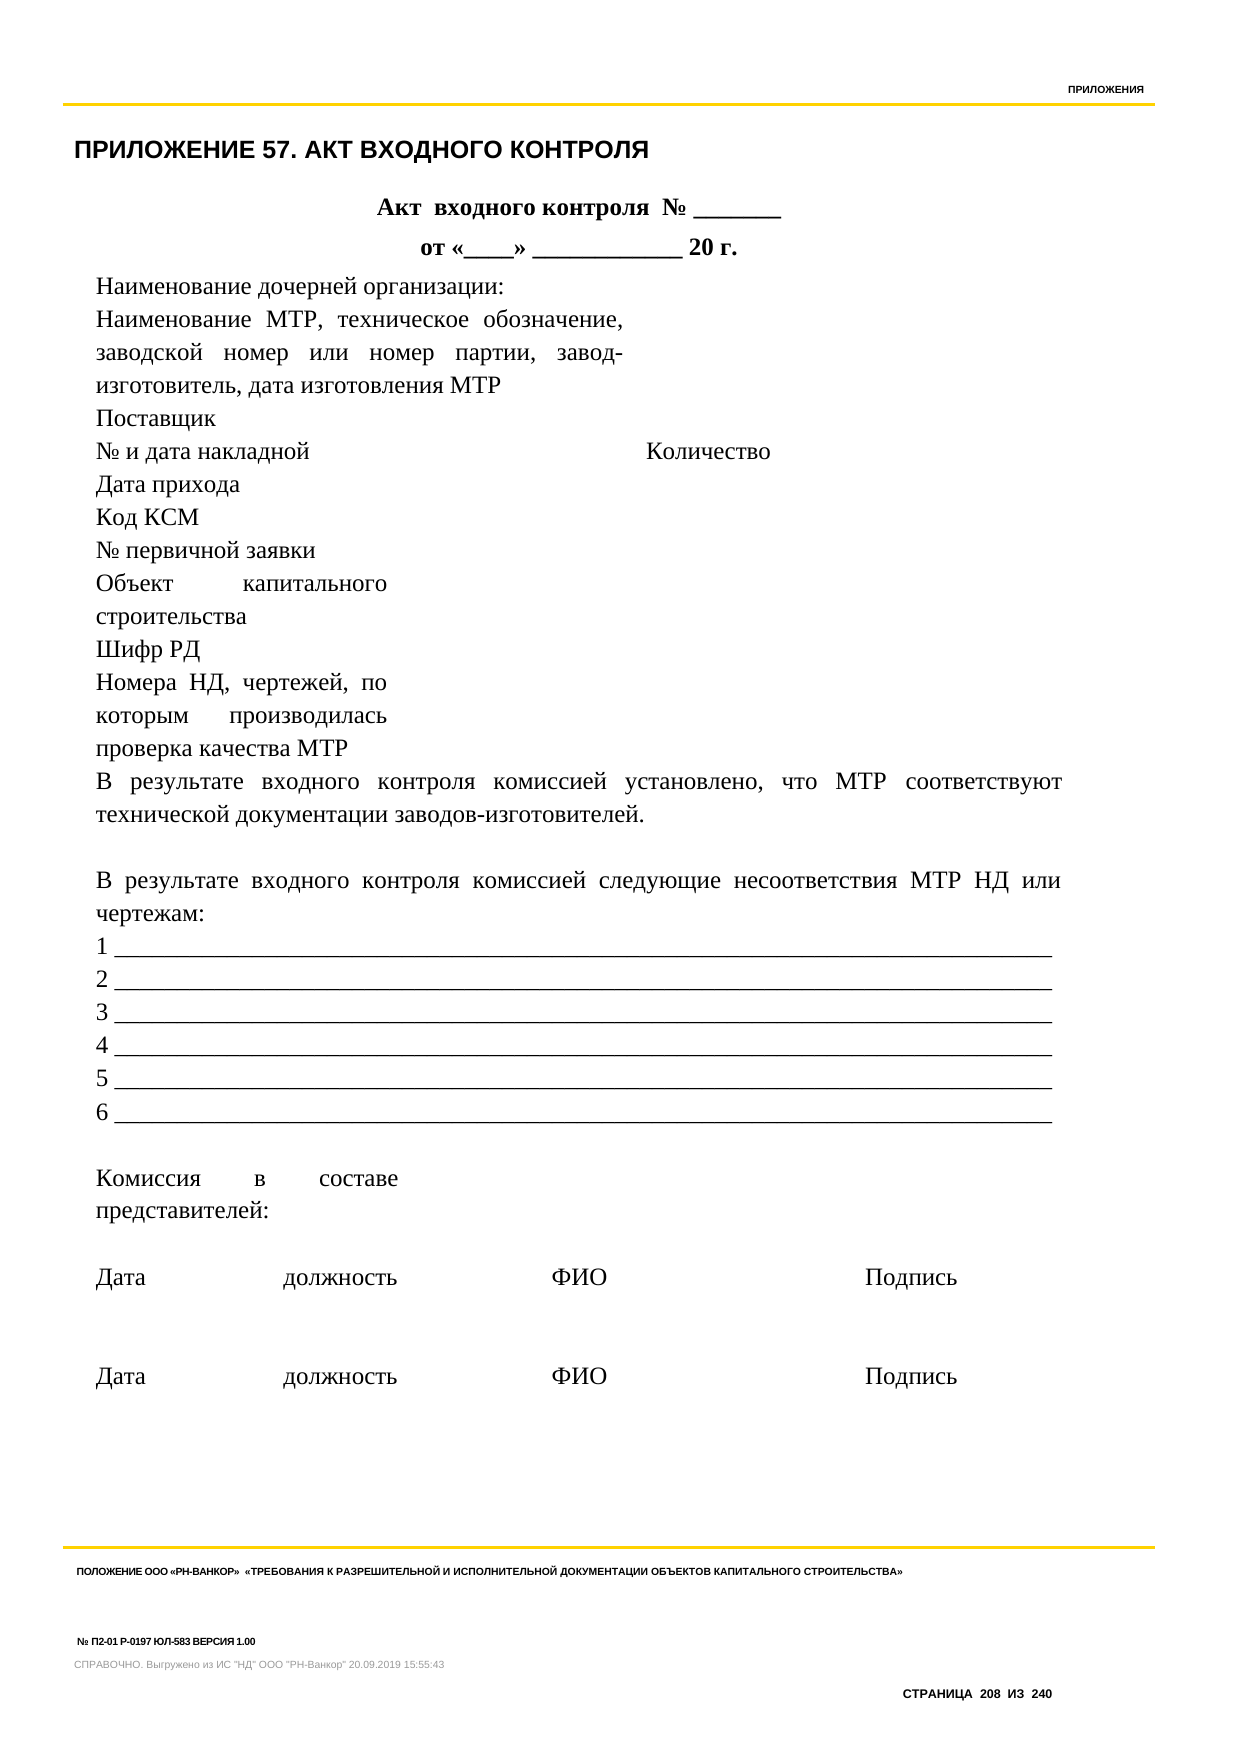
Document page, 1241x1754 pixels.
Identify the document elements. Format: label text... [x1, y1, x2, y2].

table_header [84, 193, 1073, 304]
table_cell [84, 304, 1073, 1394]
subtitle ПРИЛОЖЕНИЕ 57. АКТ ВХОДНОГО КОНТРОЛЯ [74, 135, 1166, 164]
